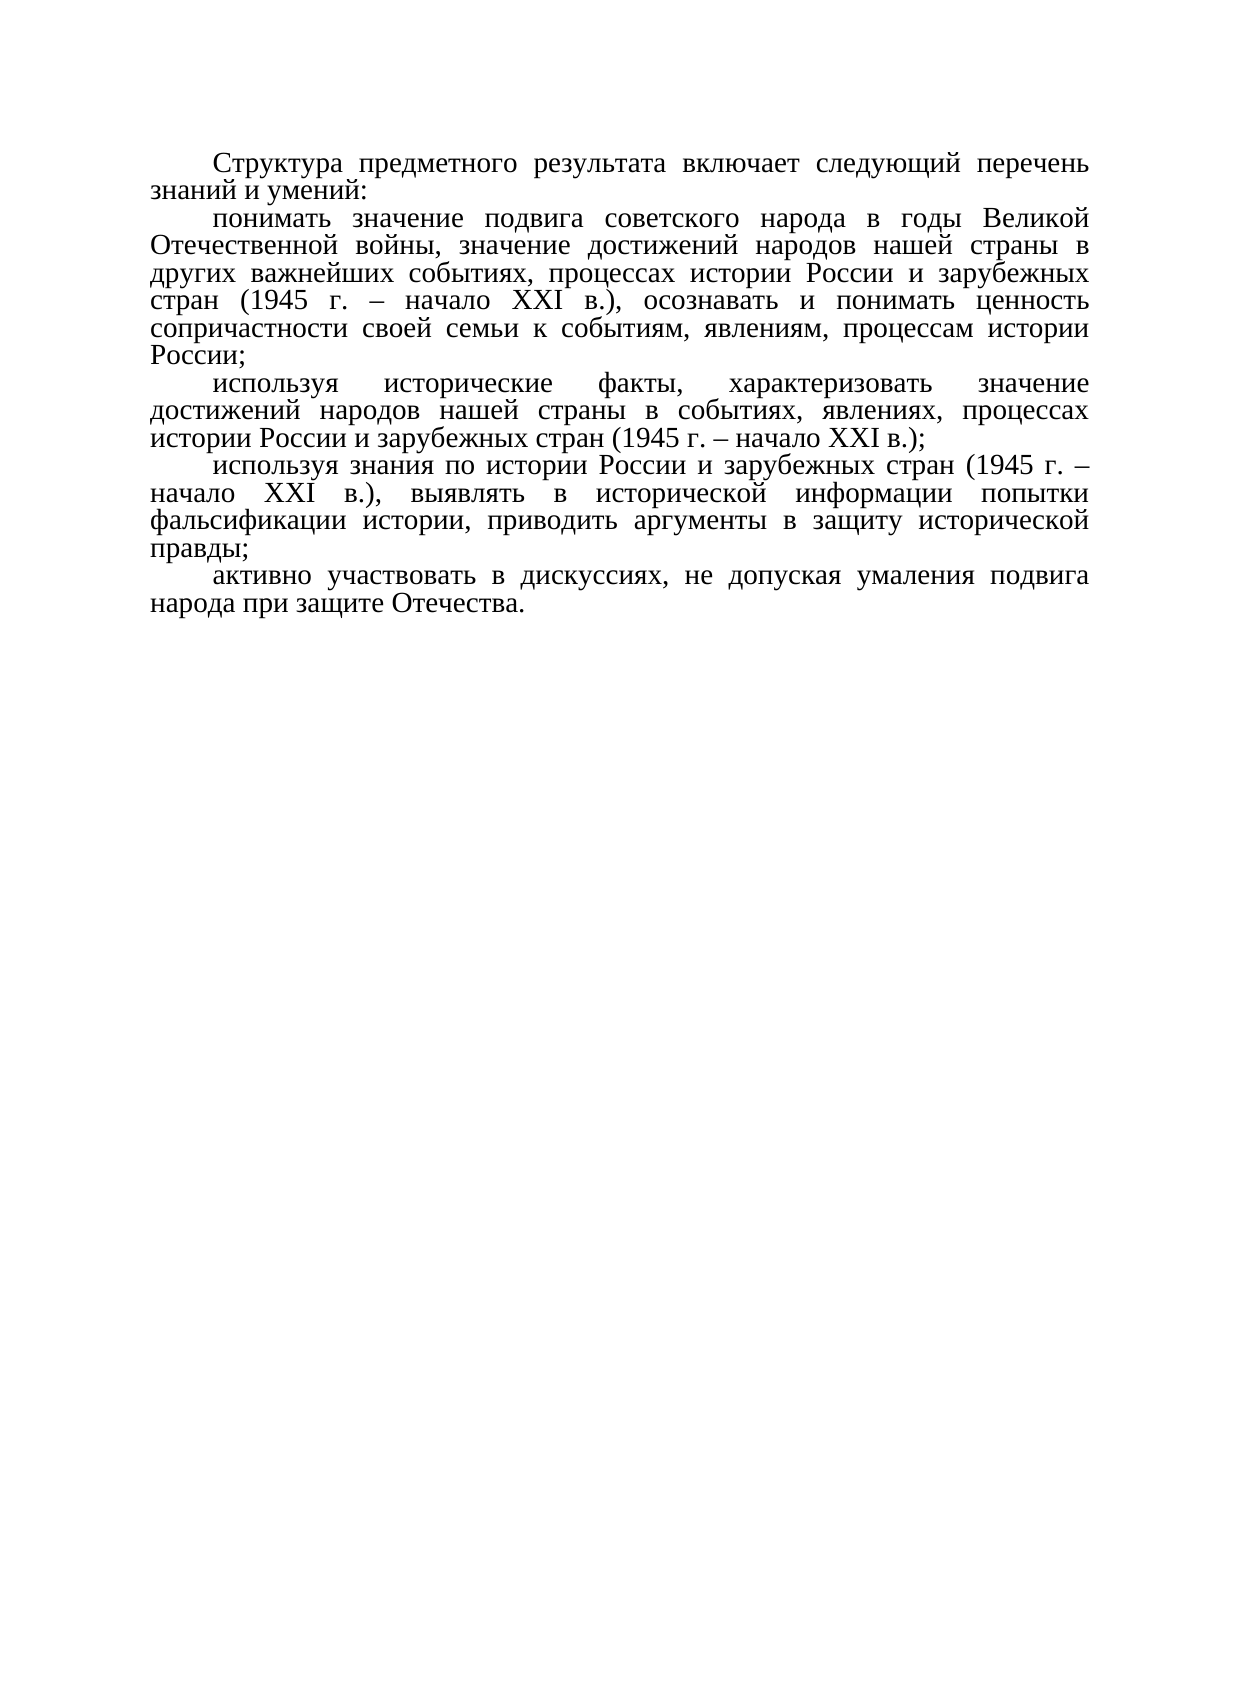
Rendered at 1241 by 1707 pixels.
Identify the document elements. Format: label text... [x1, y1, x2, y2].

text Структура предметного результата включает следующий перечень знаний и умений: [150, 150, 1090, 205]
text используя знания по истории России и зарубежных стран (1945 г. – начало ХХI в.), выявлять в исторической информации попытки фальсификации истории, приводить аргументы в защиту исторической правды; [150, 452, 1090, 562]
text активно участвовать в дискуссиях, не допуская умаления подвига народа при защите Отечества. [150, 562, 1090, 617]
text понимать значение подвига советского народа в годы Великой Отечественной войны, значение достижений народов нашей страны в других важнейших событиях, процессах истории России и зарубежных стран (1945 г. – начало ХХI в.), осознавать и понимать ценность сопричастности своей семьи к событиям, явлениям, процессам истории России; [150, 205, 1090, 370]
text используя исторические факты, характеризовать значение достижений народов нашей страны в событиях, явлениях, процессах истории России и зарубежных стран (1945 г. – начало ХХI в.); [150, 370, 1090, 452]
